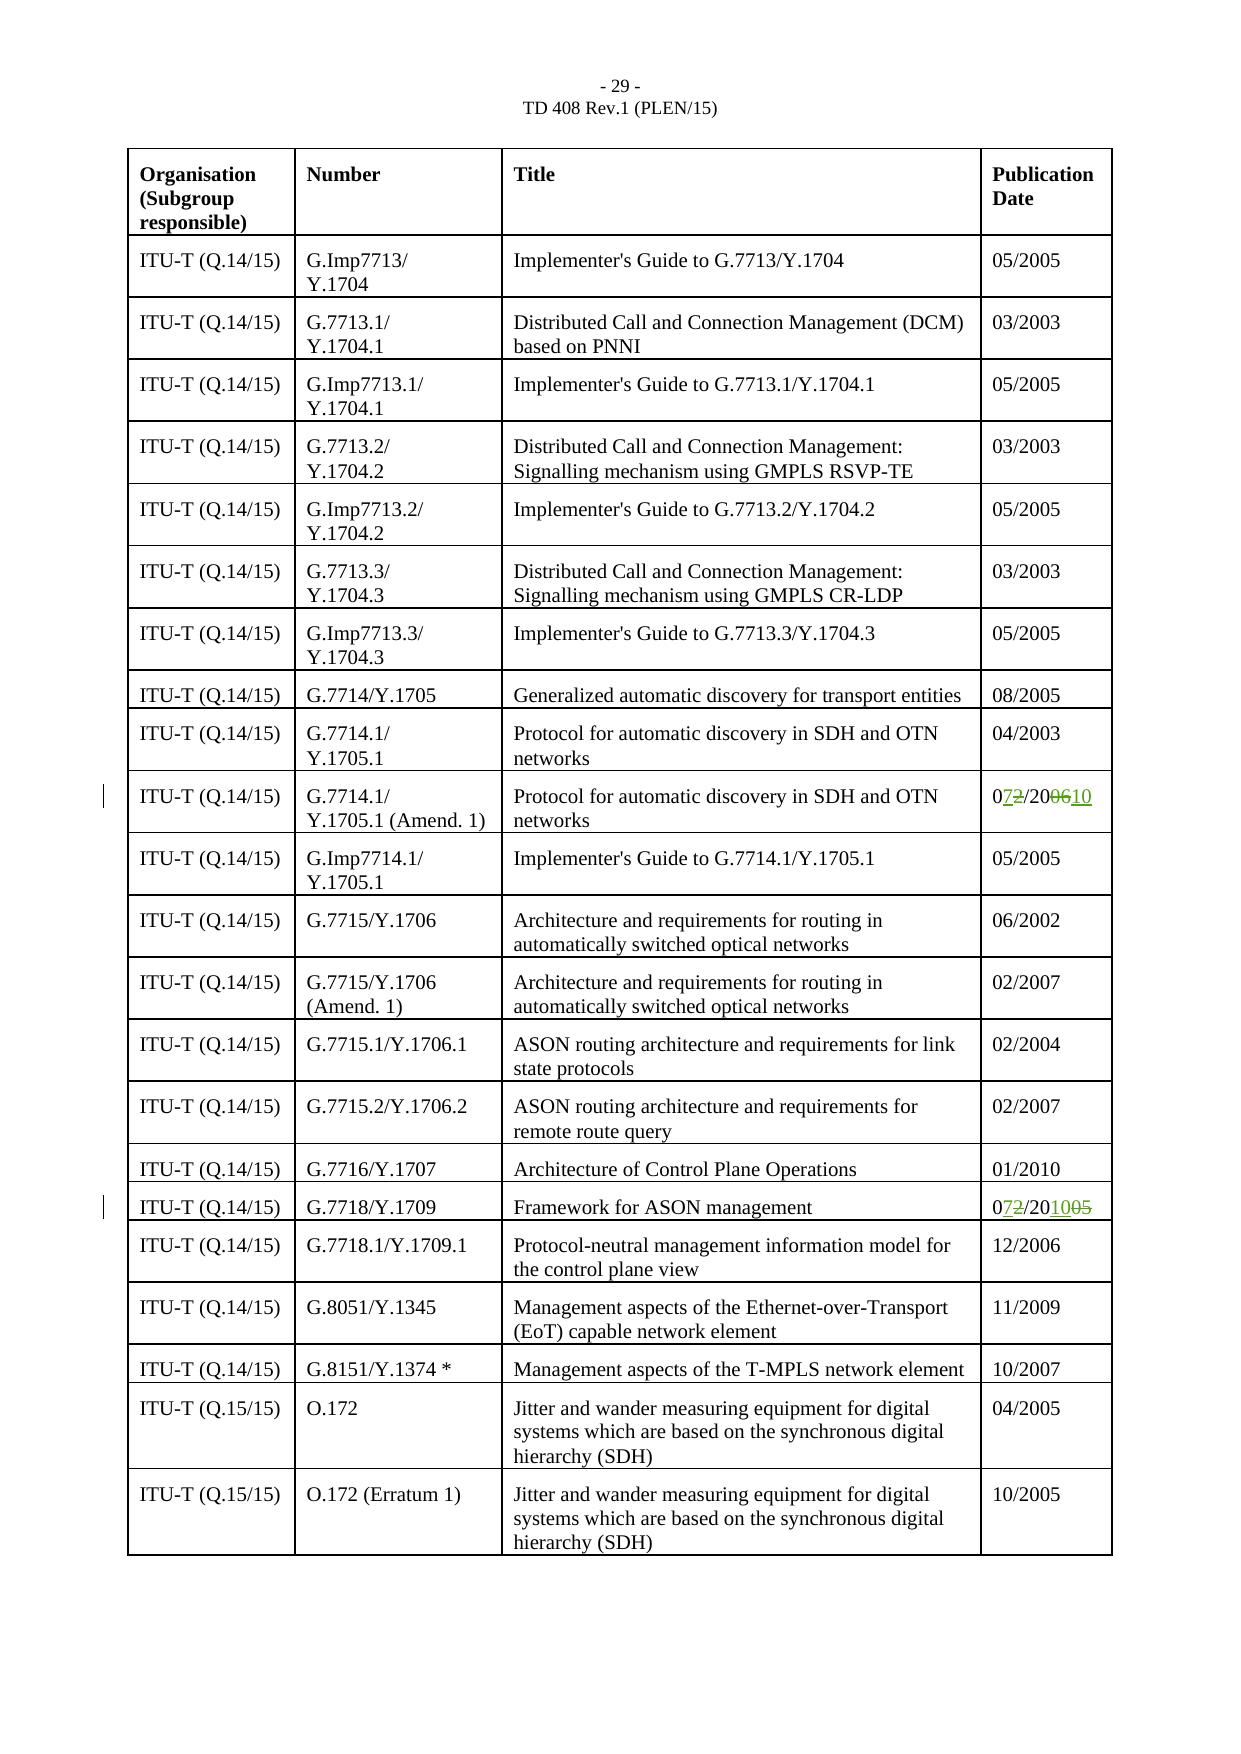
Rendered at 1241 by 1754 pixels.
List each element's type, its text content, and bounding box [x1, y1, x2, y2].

table_cell 0/20 [982, 771, 1111, 832]
table_cell G.7714.1/ Y.1705.1 (Amend. 1) [296, 771, 501, 832]
table_cell G.7715/Y.1706 (Amend. 1) [296, 958, 501, 1018]
table_cell Implementer's Guide to G.7713/Y.1704 [503, 236, 980, 296]
table_cell ITU-T (Q.15/15) [129, 1469, 294, 1554]
table_header Publication Date [982, 149, 1111, 234]
table_cell ITU-T (Q.14/15) [129, 422, 294, 483]
table_cell G.Imp7714.1/ Y.1705.1 [296, 833, 501, 894]
table_cell 11/2009 [982, 1283, 1111, 1343]
table_cell 02/2007 [982, 958, 1111, 1018]
table_cell G.7713.2/ Y.1704.2 [296, 422, 501, 483]
table_cell Framework for ASON management [503, 1182, 980, 1219]
table_cell ITU-T (Q.14/15) [129, 546, 294, 607]
table_cell Implementer's Guide to G.7713.2/Y.1704.2 [503, 484, 980, 545]
table_cell Generalized automatic discovery for transport entities [503, 671, 980, 707]
table_cell G.7713.1/ Y.1704.1 [296, 298, 501, 358]
table_cell G.7715/Y.1706 [296, 896, 501, 956]
table_cell Management aspects of the T-MPLS network element [503, 1345, 980, 1381]
table_cell 0/20 [982, 1182, 1111, 1219]
table_cell 10/2007 [982, 1345, 1111, 1381]
table_cell ITU-T (Q.14/15) [129, 771, 294, 832]
table_cell G.Imp7713.2/ Y.1704.2 [296, 484, 501, 545]
table_cell G.7718/Y.1709 [296, 1182, 501, 1219]
table_cell 06/2002 [982, 896, 1111, 956]
table_cell Protocol for automatic discovery in SDH and OTN networks [503, 709, 980, 769]
table_cell ASON routing architecture and requirements for remote route query [503, 1082, 980, 1143]
table_cell Implementer's Guide to G.7714.1/Y.1705.1 [503, 833, 980, 894]
table_cell Implementer's Guide to G.7713.1/Y.1704.1 [503, 360, 980, 420]
table_cell 05/2005 [982, 609, 1111, 669]
table_cell Protocol for automatic discovery in SDH and OTN networks [503, 771, 980, 832]
table_header Organisation (Subgroup responsible) [129, 149, 294, 234]
table_cell ITU-T (Q.14/15) [129, 298, 294, 358]
table_cell ITU-T (Q.14/15) [129, 1082, 294, 1143]
table_cell 05/2005 [982, 833, 1111, 894]
table_cell 05/2005 [982, 360, 1111, 420]
table_cell ITU-T (Q.14/15) [129, 1182, 294, 1219]
table_cell 10/2005 [982, 1469, 1111, 1554]
table_cell G.7714/Y.1705 [296, 671, 501, 707]
table_cell ITU-T (Q.14/15) [129, 833, 294, 894]
table_cell Architecture and requirements for routing in automatically switched optical networks [503, 958, 980, 1018]
table_cell 02/2004 [982, 1020, 1111, 1080]
table_cell 04/2005 [982, 1383, 1111, 1468]
table_cell ASON routing architecture and requirements for link state protocols [503, 1020, 980, 1080]
table_cell Protocol-neutral management information model for the control plane view [503, 1221, 980, 1281]
table_cell 01/2010 [982, 1144, 1111, 1181]
table_header Number [296, 149, 501, 234]
table_cell 04/2003 [982, 709, 1111, 769]
table_cell Management aspects of the Ethernet-over-Transport (EoT) capable network element [503, 1283, 980, 1343]
table_cell ITU-T (Q.14/15) [129, 1345, 294, 1381]
table_cell ITU-T (Q.14/15) [129, 609, 294, 669]
table_cell G.Imp7713.3/ Y.1704.3 [296, 609, 501, 669]
table_cell G.7716/Y.1707 [296, 1144, 501, 1181]
table_cell ITU-T (Q.14/15) [129, 236, 294, 296]
table_cell ITU-T (Q.14/15) [129, 671, 294, 707]
table_cell Implementer's Guide to G.7713.3/Y.1704.3 [503, 609, 980, 669]
table_cell ITU-T (Q.14/15) [129, 1221, 294, 1281]
table_cell 08/2005 [982, 671, 1111, 707]
table_cell 12/2006 [982, 1221, 1111, 1281]
table_cell G.7713.3/ Y.1704.3 [296, 546, 501, 607]
table_cell 03/2003 [982, 422, 1111, 483]
table_cell Architecture of Control Plane Operations [503, 1144, 980, 1181]
table_cell ITU-T (Q.14/15) [129, 958, 294, 1018]
table_cell 05/2005 [982, 484, 1111, 545]
table_cell G.8051/Y.1345 [296, 1283, 501, 1343]
table_cell ITU-T (Q.14/15) [129, 484, 294, 545]
table_cell Distributed Call and Connection Management (DCM) based on PNNI [503, 298, 980, 358]
table_cell ITU-T (Q.14/15) [129, 896, 294, 956]
table_cell ITU-T (Q.14/15) [129, 360, 294, 420]
table_cell Architecture and requirements for routing in automatically switched optical networks [503, 896, 980, 956]
table_cell G.Imp7713.1/ Y.1704.1 [296, 360, 501, 420]
table_cell Distributed Call and Connection Management: Signalling mechanism using GMPLS CR-LDP [503, 546, 980, 607]
table_cell O.172 (Erratum 1) [296, 1469, 501, 1554]
table_cell G.7718.1/Y.1709.1 [296, 1221, 501, 1281]
table_cell 03/2003 [982, 546, 1111, 607]
table_cell ITU-T (Q.14/15) [129, 1020, 294, 1080]
table_cell ITU-T (Q.14/15) [129, 1283, 294, 1343]
table_cell G.8151/Y.1374 * [296, 1345, 501, 1381]
table_cell O.172 [296, 1383, 501, 1468]
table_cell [503, 1469, 980, 1554]
table_cell ITU-T (Q.15/15) [129, 1383, 294, 1468]
table_cell Distributed Call and Connection Management: Signalling mechanism using GMPLS RSVP-TE [503, 422, 980, 483]
table_cell 03/2003 [982, 298, 1111, 358]
table_cell G.7715.2/Y.1706.2 [296, 1082, 501, 1143]
table_cell 02/2007 [982, 1082, 1111, 1143]
table_cell 05/2005 [982, 236, 1111, 296]
table_cell ITU-T (Q.14/15) [129, 709, 294, 769]
table_cell G.Imp7713/ Y.1704 [296, 236, 501, 296]
table_cell G.7715.1/Y.1706.1 [296, 1020, 501, 1080]
table_cell G.7714.1/ Y.1705.1 [296, 709, 501, 769]
table_cell ITU-T (Q.14/15) [129, 1144, 294, 1181]
table_header Title [503, 149, 980, 234]
table_cell Jitter and wander measuring equipment for digital systems which are based on the synchronous digital hierarchy (SDH) [503, 1383, 980, 1468]
